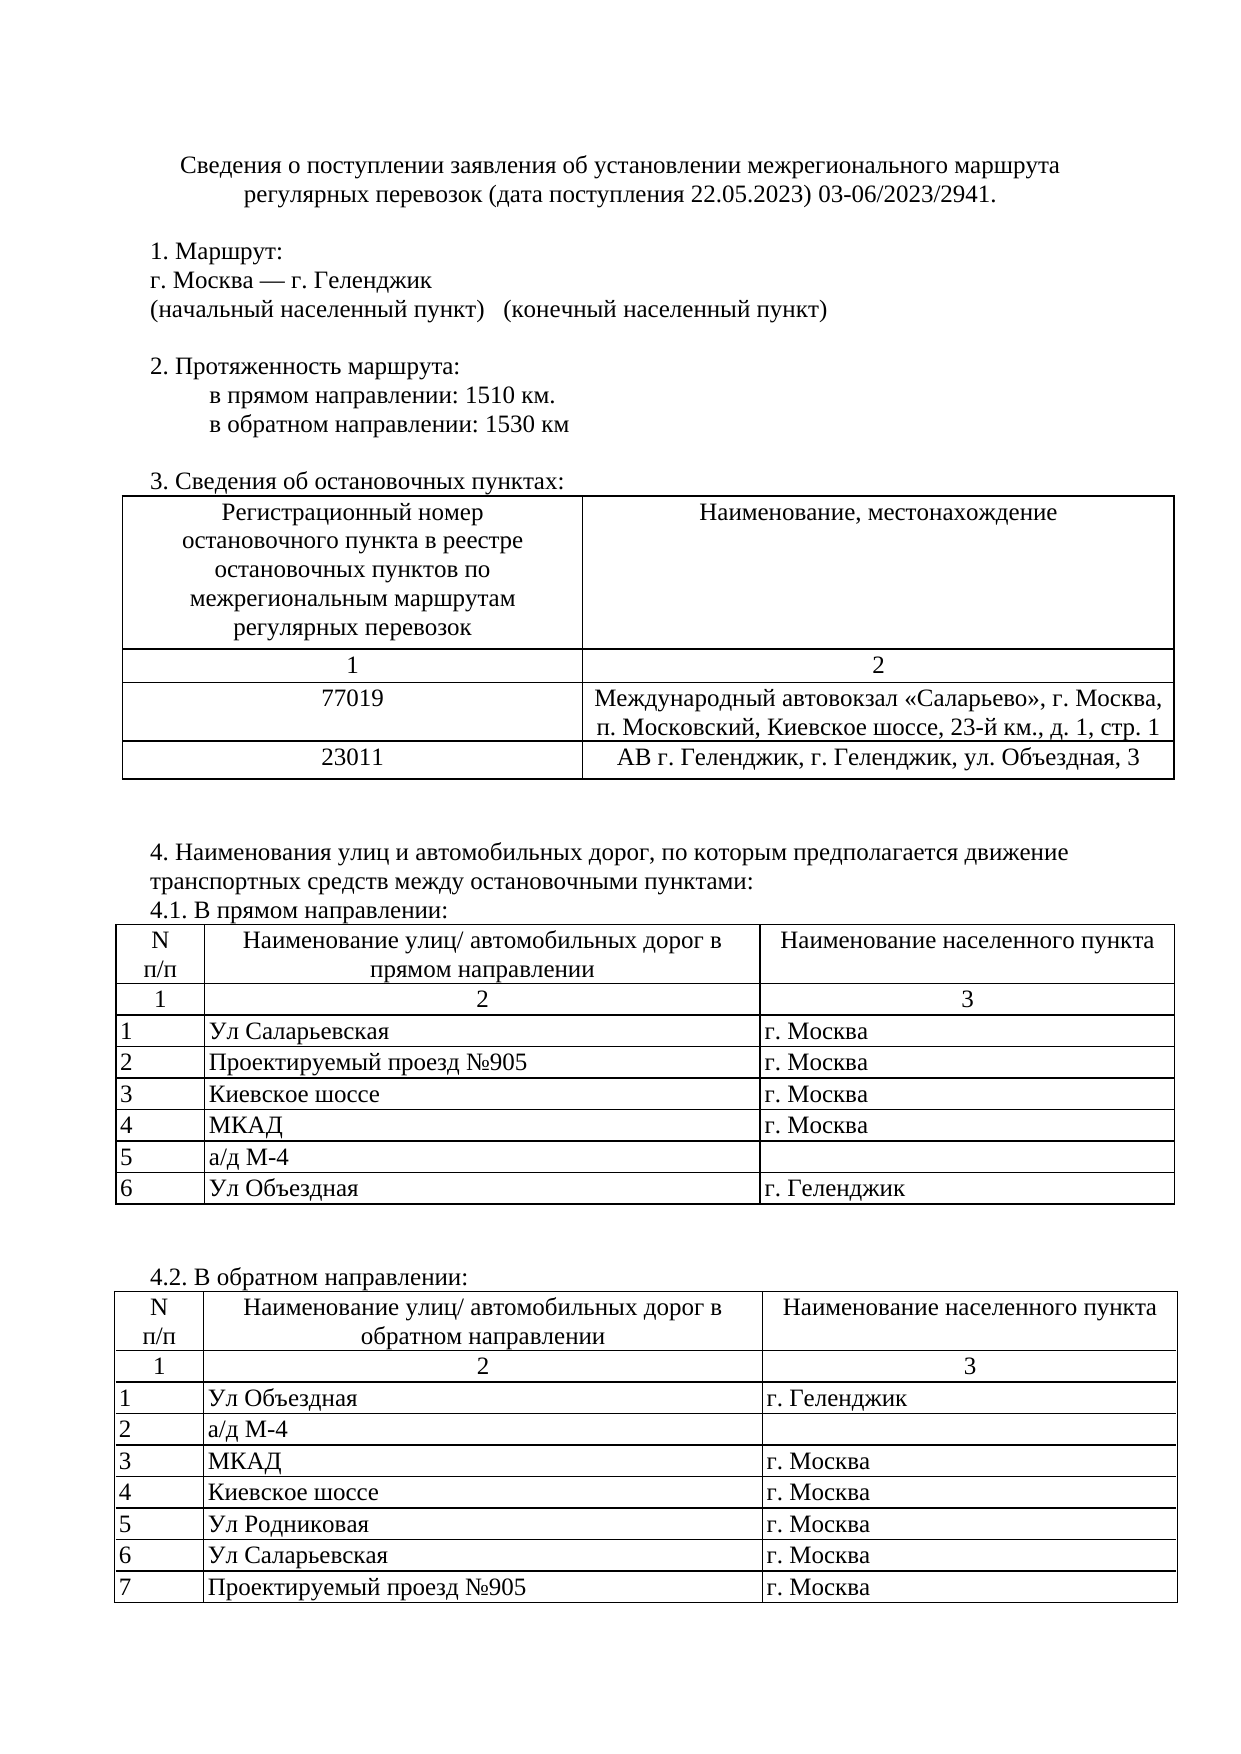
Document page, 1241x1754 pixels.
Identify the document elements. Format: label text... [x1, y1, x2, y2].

table_cell Ул Родниковая [204, 1509, 762, 1538]
text 4.2. В обратном направлении: [150, 1262, 1090, 1291]
table_cell [761, 1142, 1174, 1171]
table_cell г. Москва [761, 1079, 1174, 1108]
table_cell 2 [205, 984, 759, 1014]
table_cell АВ г. Геленджик, г. Геленджик, ул. Объездная, 3 [583, 742, 1173, 778]
text 3. Сведения об остановочных пунктах: [150, 466, 1090, 495]
table_cell Киевское шоссе [204, 1477, 762, 1507]
table_cell 6 [117, 1173, 204, 1203]
table_cell Ул Саларьевская [204, 1540, 762, 1570]
table_cell 3 [115, 1445, 203, 1476]
text 1. Маршрут: [150, 236, 1090, 265]
table_cell а/д М-4 [205, 1142, 759, 1171]
table_cell 3 [761, 984, 1174, 1014]
table_cell 1 [123, 650, 582, 681]
table_cell г. Москва [763, 1507, 1177, 1538]
table_cell 5 [115, 1508, 203, 1538]
table_cell МКАД [205, 1110, 759, 1140]
table_header Наименование населенного пункта [761, 925, 1174, 983]
text (начальный населенный пункт) (конечный населенный пункт) [150, 294, 1090, 322]
table_cell Ул Объездная [204, 1383, 762, 1413]
table_cell г. Москва [763, 1476, 1177, 1507]
table_cell а/д М-4 [204, 1414, 762, 1444]
table_header N п/п [117, 925, 204, 983]
text 4. Наименования улиц и автомобильных дорог, по которым предполагается движение транспортных средств между остановочными пунктами: [150, 837, 1090, 895]
table_header Регистрационный номер остановочного пункта в реестре остановочных пунктов по межрегиональным маршрутам регулярных перевозок [123, 497, 582, 648]
text 4.1. В прямом направлении: [150, 895, 1090, 924]
text в прямом направлении: 1510 км. [150, 380, 1090, 409]
table_cell 1 [117, 984, 204, 1014]
table_cell 2 [204, 1351, 762, 1381]
text в обратном направлении: 1530 км [150, 409, 1090, 437]
table_cell 2 [117, 1047, 204, 1077]
table_cell г. Москва [763, 1444, 1177, 1476]
table_cell г. Москва [761, 1016, 1174, 1046]
table_header Наименование населенного пункта [763, 1292, 1177, 1350]
table_cell 1 [117, 1016, 204, 1046]
table_cell 5 [117, 1142, 204, 1171]
table_cell г. Москва [763, 1539, 1177, 1570]
table_cell г. Москва [763, 1570, 1177, 1601]
text 2. Протяженность маршрута: [150, 351, 1090, 380]
table_cell [763, 1413, 1177, 1444]
table_cell МКАД [204, 1446, 762, 1476]
table_cell Киевское шоссе [205, 1079, 759, 1108]
table_header N п/п [115, 1292, 203, 1350]
table_cell г. Геленджик [761, 1173, 1174, 1203]
table_cell Ул Объездная [205, 1173, 759, 1203]
table_cell г. Москва [761, 1110, 1174, 1140]
text Сведения о поступлении заявления об установлении межрегионального маршрута регулярных перевозок (дата поступления 22.05.2023) 03-06/2023/2941. [150, 150, 1090, 207]
table_cell 2 [583, 650, 1173, 681]
table_header Наименование улиц/ автомобильных дорог в обратном направлении [204, 1292, 762, 1350]
table_header Наименование, местонахождение [583, 497, 1173, 648]
table_cell Международный автовокзал «Саларьево», г. Москва, п. Московский, Киевское шоссе, 23-й км., д. 1, стр. 1 [583, 683, 1173, 740]
table_cell 23011 [123, 742, 582, 778]
table_cell Проектируемый проезд №905 [205, 1047, 759, 1077]
table_cell 4 [115, 1477, 203, 1507]
text г. Москва — г. Геленджик [150, 265, 1090, 294]
table_cell 6 [115, 1540, 203, 1570]
table_cell г. Геленджик [763, 1381, 1177, 1413]
table_cell Проектируемый проезд №905 [204, 1572, 762, 1601]
table_cell 1 [115, 1382, 203, 1413]
table_cell 4 [117, 1110, 204, 1140]
table_header Наименование улиц/ автомобильных дорог в прямом направлении [205, 925, 759, 983]
table_cell г. Москва [761, 1047, 1174, 1077]
table_cell 3 [763, 1350, 1177, 1381]
table_cell 7 [115, 1571, 203, 1601]
table_cell Ул Саларьевская [205, 1016, 759, 1046]
table_cell 2 [115, 1414, 203, 1444]
table_cell 3 [117, 1079, 204, 1108]
table_cell 77019 [123, 683, 582, 740]
table_cell 1 [115, 1351, 203, 1381]
